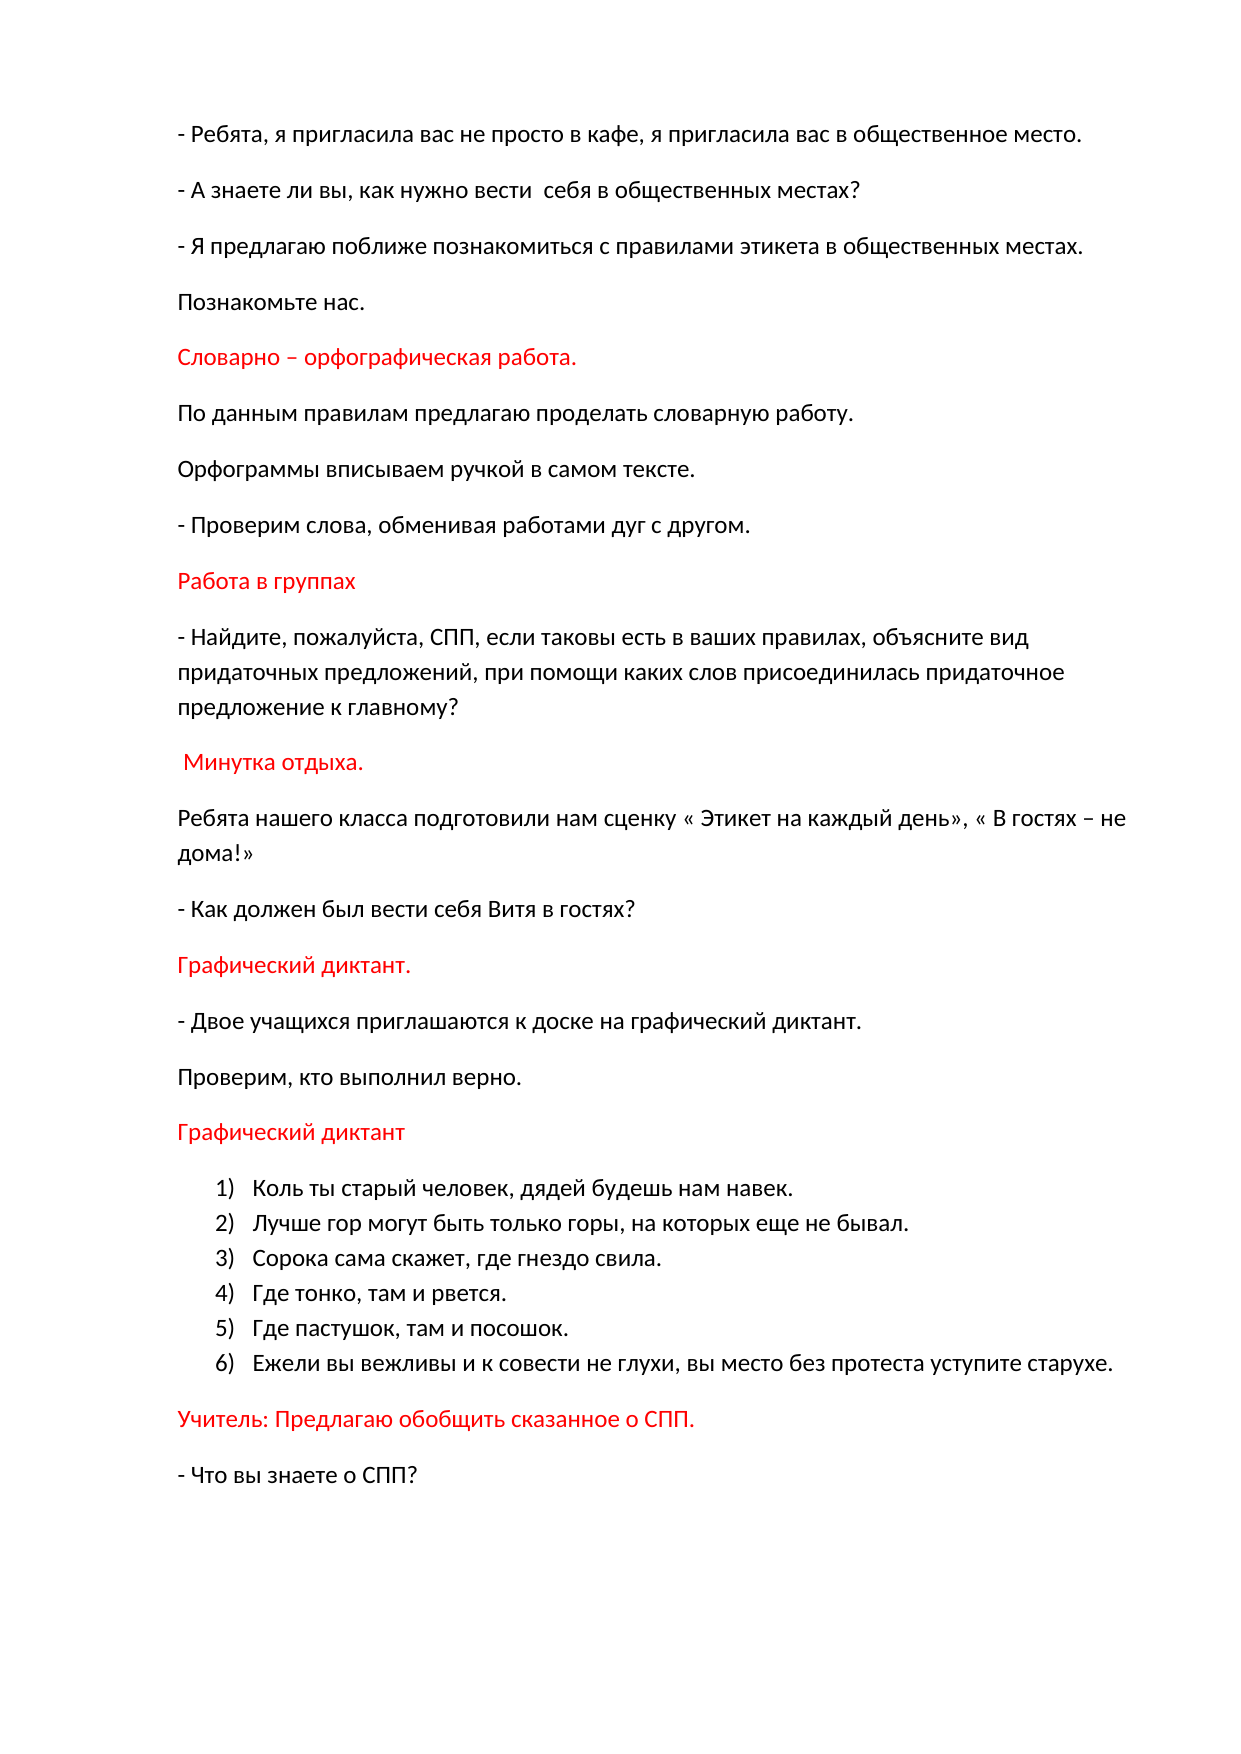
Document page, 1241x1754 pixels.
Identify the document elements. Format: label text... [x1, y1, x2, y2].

text Познакомьте нас. [177, 286, 1152, 316]
text - А знаете ли вы, как нужно вести себя в общественных местах? [177, 174, 1152, 204]
text - Найдите, пожалуйста, СПП, если таковы есть в ваших правилах, объясните вид придаточных предложений, при помощи каких слов присоединилась придаточное предложение к главному? [177, 621, 1152, 721]
text - Как должен был вести себя Витя в гостях? [177, 893, 1152, 924]
text - Двое учащихся приглашаются к доске на графический диктант. [177, 1005, 1152, 1035]
text Минутка отдыха. [177, 746, 1152, 777]
text - Я предлагаю поближе познакомиться с правилами этикета в общественных местах. [177, 230, 1152, 260]
list Коль ты старый человек, дядей будешь нам навек. [215, 1172, 1152, 1203]
text Проверим, кто выполнил верно. [177, 1061, 1152, 1091]
text - Ребята, я пригласила вас не просто в кафе, я пригласила вас в общественное место. [177, 118, 1152, 149]
text Учитель: Предлагаю обобщить сказанное о СПП. [177, 1403, 1152, 1434]
text - Что вы знаете о СПП? [177, 1459, 1152, 1489]
text Работа в группах [177, 565, 1152, 595]
text Графический диктант [177, 1116, 1152, 1147]
text Словарно – орфографическая работа. [177, 341, 1152, 372]
text По данным правилам предлагаю проделать словарную работу. [177, 397, 1152, 428]
list Сорока сама скажет, где гнездо свила. [215, 1242, 1152, 1273]
text Графический диктант. [177, 949, 1152, 979]
list Где пастушок, там и посошок. [215, 1312, 1152, 1343]
list Где тонко, там и рвется. [215, 1277, 1152, 1308]
text Ребята нашего класса подготовили нам сценку « Этикет на каждый день», « В гостях – не дома!» [177, 802, 1152, 868]
list Лучше гор могут быть только горы, на которых еще не бывал. [215, 1207, 1152, 1238]
text - Проверим слова, обменивая работами дуг с другом. [177, 509, 1152, 539]
text Орфограммы вписываем ручкой в самом тексте. [177, 453, 1152, 484]
list Ежели вы вежливы и к совести не глухи, вы место без протеста уступите старухе. [215, 1347, 1152, 1378]
